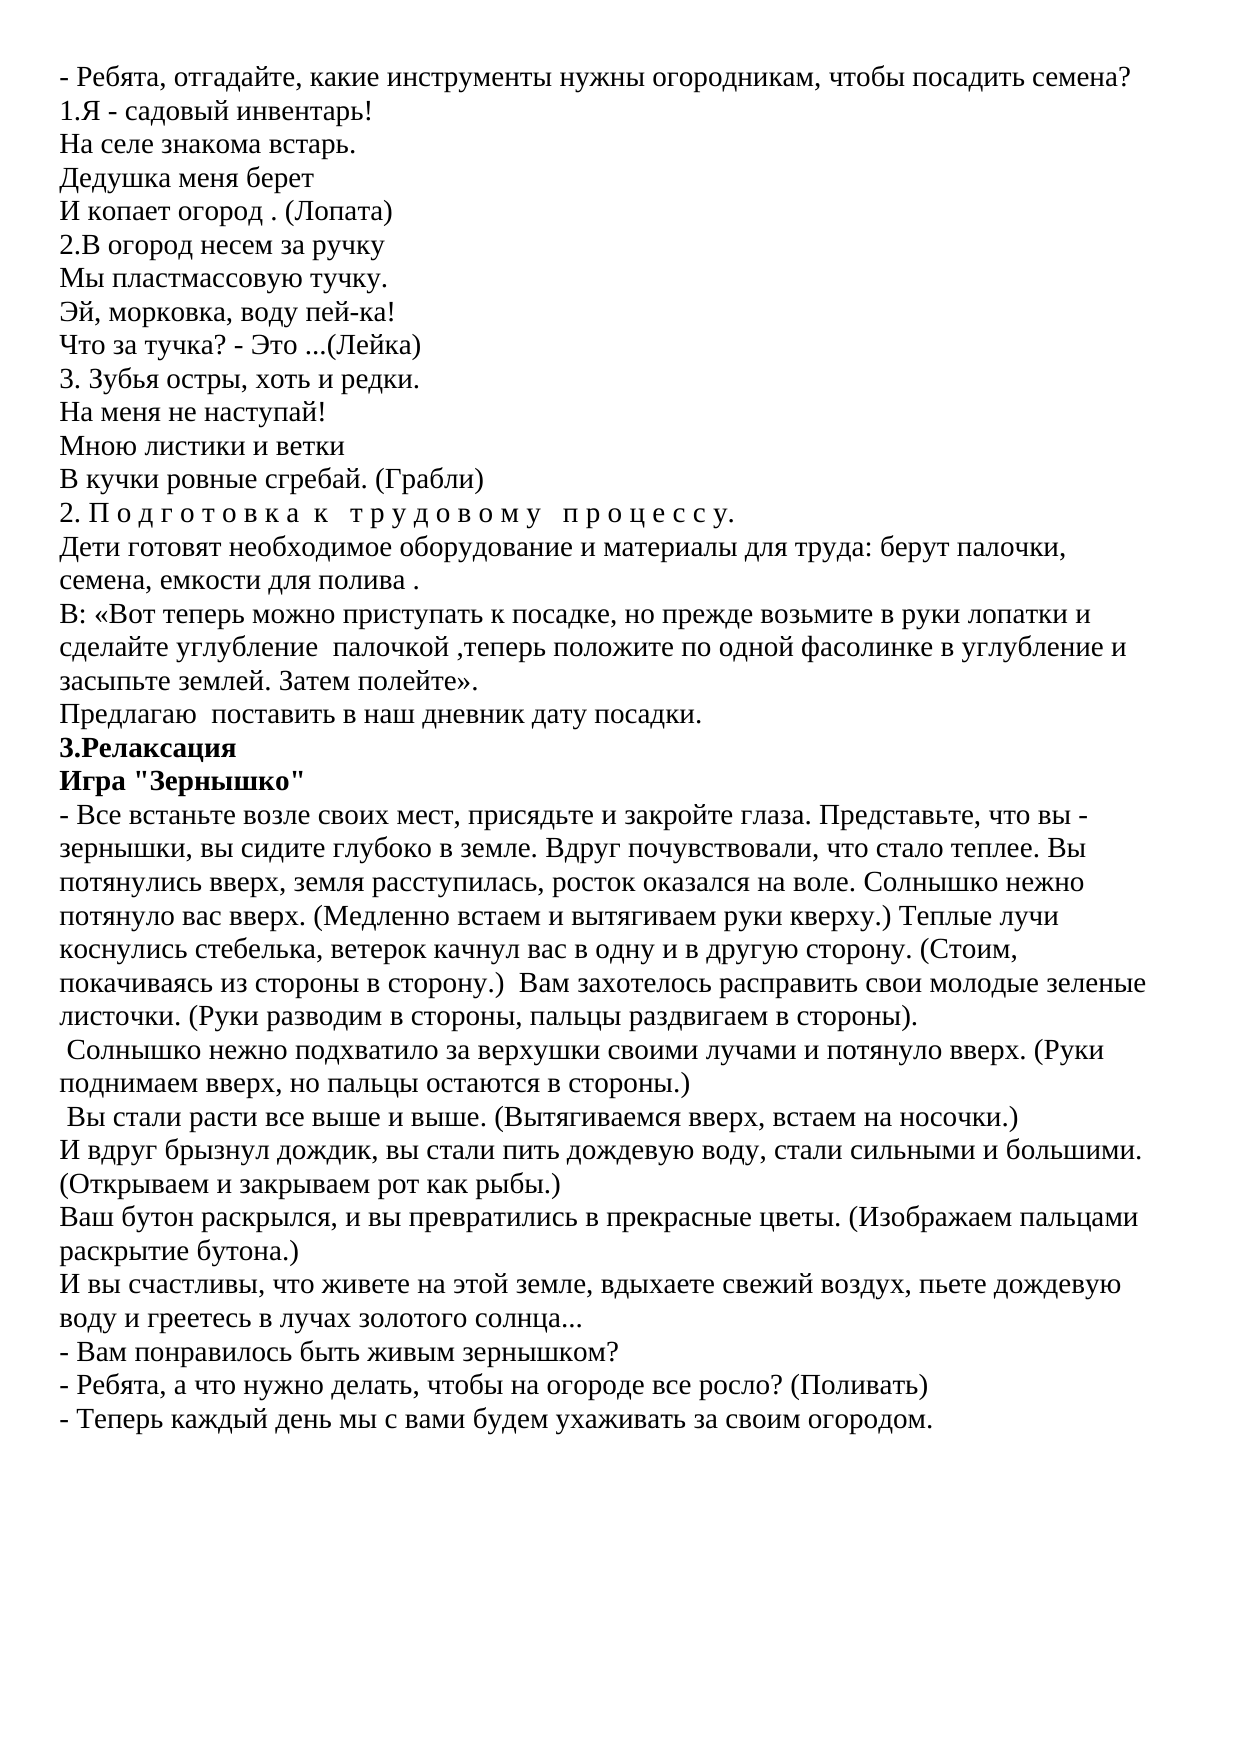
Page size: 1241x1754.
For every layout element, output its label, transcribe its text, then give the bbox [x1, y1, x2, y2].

text - Вам понравилось быть живым зернышком? [59, 1334, 1152, 1367]
text Игра "Зернышко" [59, 763, 1152, 797]
text На меня не наступай! [59, 394, 1152, 428]
text На селе знакома встарь. [59, 126, 1152, 160]
text 2. П о д г о т о в к а к т р у д о в о м у п р о ц е с с у. [59, 495, 1152, 529]
text Солнышко нежно подхватило за верхушки своими лучами и потянуло вверх. (Руки поднимаем вверх, но пальцы остаются в стороны.) [59, 1032, 1152, 1099]
text 1.Я - садовый инвентарь! [59, 93, 1152, 126]
text Дедушка меня берет [59, 160, 1152, 193]
text В кучки ровные сгребай. (Грабли) [59, 462, 1152, 495]
text И копает огород . (Лопата) [59, 193, 1152, 227]
text Мною листики и ветки [59, 428, 1152, 462]
text - Все встаньте возле своих мест, присядьте и закройте глаза. Представьте, что вы - зернышки, вы сидите глубоко в земле. Вдруг почувствовали, что стало теплее. Вы потянулись вверх, земля расступилась, росток оказался на воле. Солнышко нежно потянуло вас вверх. (Медленно встаем и вытягиваем руки кверху.) Теплые лучи коснулись стебелька, ветерок качнул вас в одну и в другую сторону. (Стоим, покачиваясь из стороны в сторону.) Вам захотелось расправить свои молодые зеленые листочки. (Руки разводим в стороны, пальцы раздвигаем в стороны). [59, 797, 1152, 1032]
text - Теперь каждый день мы с вами будем ухаживать за своим огородом. [59, 1401, 1152, 1434]
text - Ребята, а что нужно делать, чтобы на огороде все росло? (Поливать) [59, 1367, 1152, 1401]
text Вы стали расти все выше и выше. (Вытягиваемся вверх, встаем на носочки.) [59, 1099, 1152, 1132]
text Ваш бутон раскрылся, и вы превратились в прекрасные цветы. (Изображаем пальцами раскрытие бутона.) [59, 1199, 1152, 1267]
text 2.В огород несем за ручку [59, 227, 1152, 260]
text 3. Зубья остры, хоть и редки. [59, 361, 1152, 394]
text Что за тучка? - Это ...(Лейка) [59, 327, 1152, 361]
text В: «Вот теперь можно приступать к посадке, но прежде возьмите в руки лопатки и сделайте углубление палочкой ,теперь положите по одной фасолинке в углубление и засыпьте землей. Затем полейте». [59, 596, 1152, 696]
text - Ребята, отгадайте, какие инструменты нужны огородникам, чтобы посадить семена? [59, 59, 1152, 93]
text И вдруг брызнул дождик, вы стали пить дождевую воду, стали сильными и большими. (Открываем и закрываем рот как рыбы.) [59, 1132, 1152, 1199]
text Дети готовят необходимое оборудование и материалы для труда: берут палочки, семена, емкости для полива . [59, 529, 1152, 596]
text Эй, морковка, воду пей-ка! [59, 294, 1152, 327]
text И вы счастливы, что живете на этой земле, вдыхаете свежий воздух, пьете дождевую воду и греетесь в лучах золотого солнца... [59, 1267, 1152, 1334]
text 3.Релаксация [59, 730, 1152, 763]
text Предлагаю поставить в наш дневник дату посадки. [59, 696, 1152, 730]
text Мы пластмассовую тучку. [59, 260, 1152, 294]
